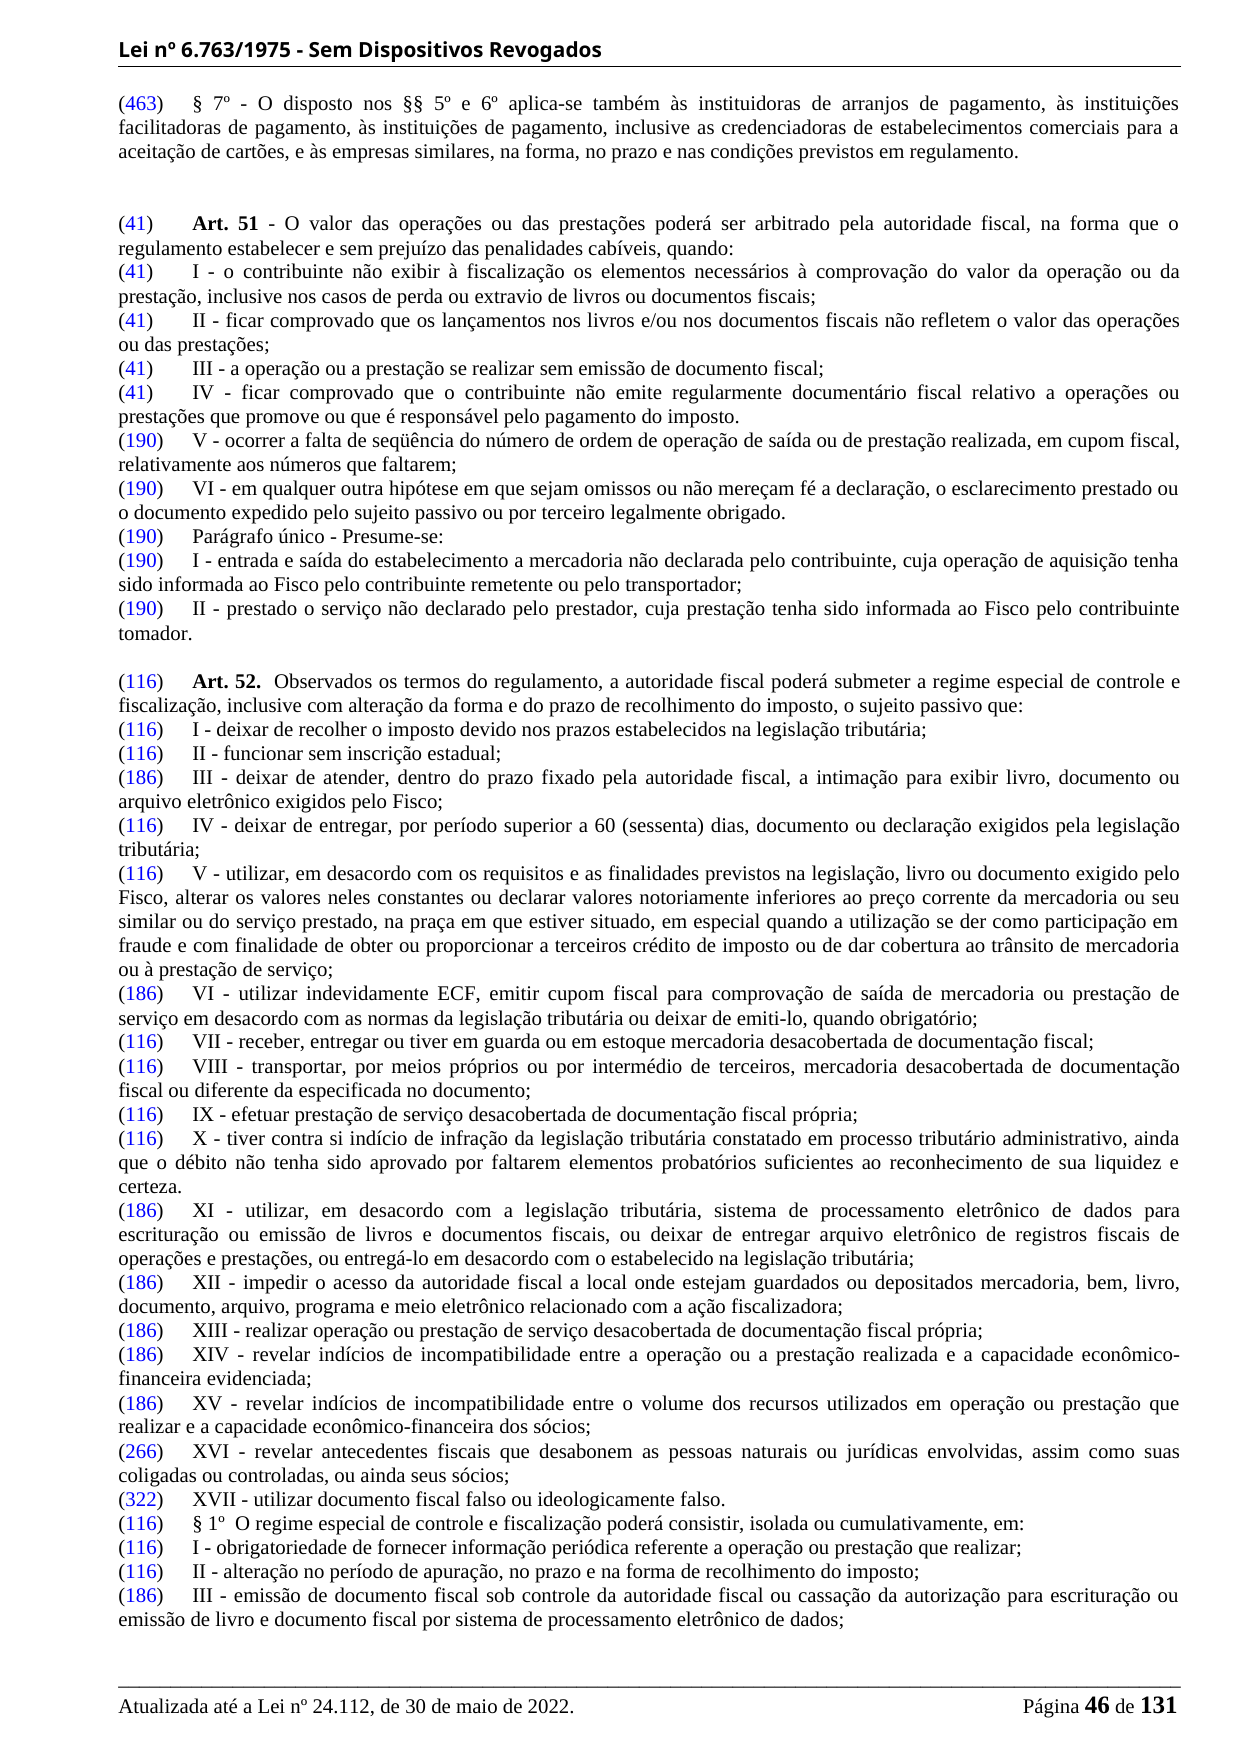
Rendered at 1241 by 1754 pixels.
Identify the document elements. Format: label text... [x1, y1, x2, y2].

text (116) I - deixar de recolher o imposto devido nos prazos estabelecidos na legislação tributária; [118, 717, 1181, 741]
text (116) X - tiver contra si indício de infração da legislação tributária constatado em processo tributário administrativo, ainda que o débito não tenha sido aprovado por faltarem elementos probatórios suficientes ao reconhecimento de sua liquidez e certeza. [118, 1126, 1181, 1198]
text (266) XVI - revelar antecedentes fiscais que desabonem as pessoas naturais ou jurídicas envolvidas, assim como suas coligadas ou controladas, ou ainda seus sócios; [118, 1438, 1181, 1487]
text (116) VIII - transportar, por meios próprios ou por intermédio de terceiros, mercadoria desacobertada de documentação fiscal ou diferente da especificada no documento; [118, 1053, 1181, 1102]
text (190) II - prestado o serviço não declarado pelo prestador, cuja prestação tenha sido informada ao Fisco pelo contribuinte tomador. [118, 596, 1181, 644]
text (186) XV - revelar indícios de incompatibilidade entre o volume dos recursos utilizados em operação ou prestação que realizar e a capacidade econômico-financeira dos sócios; [118, 1390, 1181, 1438]
text (41) II - ficar comprovado que os lançamentos nos livros e/ou nos documentos fiscais não refletem o valor das operações ou das prestações; [118, 308, 1181, 356]
text (186) XI - utilizar, em desacordo com a legislação tributária, sistema de processamento eletrônico de dados para escrituração ou emissão de livros e documentos fiscais, ou deixar de entregar arquivo eletrônico de registros fiscais de operações e prestações, ou entregá-lo em desacordo com o estabelecido na legislação tributária; [118, 1198, 1181, 1270]
text (186) VI - utilizar indevidamente ECF, emitir cupom fiscal para comprovação de saída de mercadoria ou prestação de serviço em desacordo com as normas da legislação tributária ou deixar de emiti-lo, quando obrigatório; [118, 981, 1181, 1029]
text (41) III - a operação ou a prestação se realizar sem emissão de documento fiscal; [118, 356, 1181, 380]
text (116) II - funcionar sem inscrição estadual; [118, 741, 1181, 765]
text (116) II - alteração no período de apuração, no prazo e na forma de recolhimento do imposto; [118, 1559, 1181, 1583]
text (190) Parágrafo único - Presume-se: [118, 524, 1181, 548]
text (190) V - ocorrer a falta de seqüência do número de ordem de operação de saída ou de prestação realizada, em cupom fiscal, relativamente aos números que faltarem; [118, 428, 1181, 476]
text (116) § 1º O regime especial de controle e fiscalização poderá consistir, isolada ou cumulativamente, em: [118, 1511, 1181, 1535]
text (116) Art. 52. Observados os termos do regulamento, a autoridade fiscal poderá submeter a regime especial de controle e fiscalização, inclusive com alteração da forma e do prazo de recolhimento do imposto, o sujeito passivo que: [118, 668, 1181, 717]
text (186) III - deixar de atender, dentro do prazo fixado pela autoridade fiscal, a intimação para exibir livro, documento ou arquivo eletrônico exigidos pelo Fisco; [118, 765, 1181, 813]
text (190) VI - em qualquer outra hipótese em que sejam omissos ou não mereçam fé a declaração, o esclarecimento prestado ou o documento expedido pelo sujeito passivo ou por terceiro legalmente obrigado. [118, 476, 1181, 524]
text (116) V - utilizar, em desacordo com os requisitos e as finalidades previstos na legislação, livro ou documento exigido pelo Fisco, alterar os valores neles constantes ou declarar valores notoriamente inferiores ao preço corrente da mercadoria ou seu similar ou do serviço prestado, na praça em que estiver situado, em especial quando a utilização se der como participação em fraude e com finalidade de obter ou proporcionar a terceiros crédito de imposto ou de dar cobertura ao trânsito de mercadoria ou à prestação de serviço; [118, 861, 1181, 981]
text (116) VII - receber, entregar ou tiver em guarda ou em estoque mercadoria desacobertada de documentação fiscal; [118, 1029, 1181, 1053]
text (463) § 7º - O disposto nos §§ 5º e 6º aplica-se também às instituidoras de arranjos de pagamento, às instituições facilitadoras de pagamento, às instituições de pagamento, inclusive as credenciadoras de estabelecimentos comerciais para a aceitação de cartões, e às empresas similares, na forma, no prazo e nas condições previstos em regulamento. [118, 91, 1181, 163]
text (41) IV - ficar comprovado que o contribuinte não emite regularmente documentário fiscal relativo a operações ou prestações que promove ou que é responsável pelo pagamento do imposto. [118, 380, 1181, 428]
text (322) XVII - utilizar documento fiscal falso ou ideologicamente falso. [118, 1487, 1181, 1511]
text (116) IX - efetuar prestação de serviço desacobertada de documentação fiscal própria; [118, 1102, 1181, 1126]
text (190) I - entrada e saída do estabelecimento a mercadoria não declarada pelo contribuinte, cuja operação de aquisição tenha sido informada ao Fisco pelo contribuinte remetente ou pelo transportador; [118, 548, 1181, 596]
text (41) I - o contribuinte não exibir à fiscalização os elementos necessários à comprovação do valor da operação ou da prestação, inclusive nos casos de perda ou extravio de livros ou documentos fiscais; [118, 259, 1181, 308]
text (116) I - obrigatoriedade de fornecer informação periódica referente a operação ou prestação que realizar; [118, 1535, 1181, 1559]
text (186) III - emissão de documento fiscal sob controle da autoridade fiscal ou cassação da autorização para escrituração ou emissão de livro e documento fiscal por sistema de processamento eletrônico de dados; [118, 1583, 1181, 1631]
text (116) IV - deixar de entregar, por período superior a 60 (sessenta) dias, documento ou declaração exigidos pela legislação tributária; [118, 813, 1181, 861]
text (186) XII - impedir o acesso da autoridade fiscal a local onde estejam guardados ou depositados mercadoria, bem, livro, documento, arquivo, programa e meio eletrônico relacionado com a ação fiscalizadora; [118, 1270, 1181, 1318]
text (41) Art. 51 - O valor das operações ou das prestações poderá ser arbitrado pela autoridade fiscal, na forma que o regulamento estabelecer e sem prejuízo das penalidades cabíveis, quando: [118, 211, 1181, 259]
text (186) XIII - realizar operação ou prestação de serviço desacobertada de documentação fiscal própria; [118, 1318, 1181, 1342]
text (186) XIV - revelar indícios de incompatibilidade entre a operação ou a prestação realizada e a capacidade econômico-financeira evidenciada; [118, 1342, 1181, 1390]
